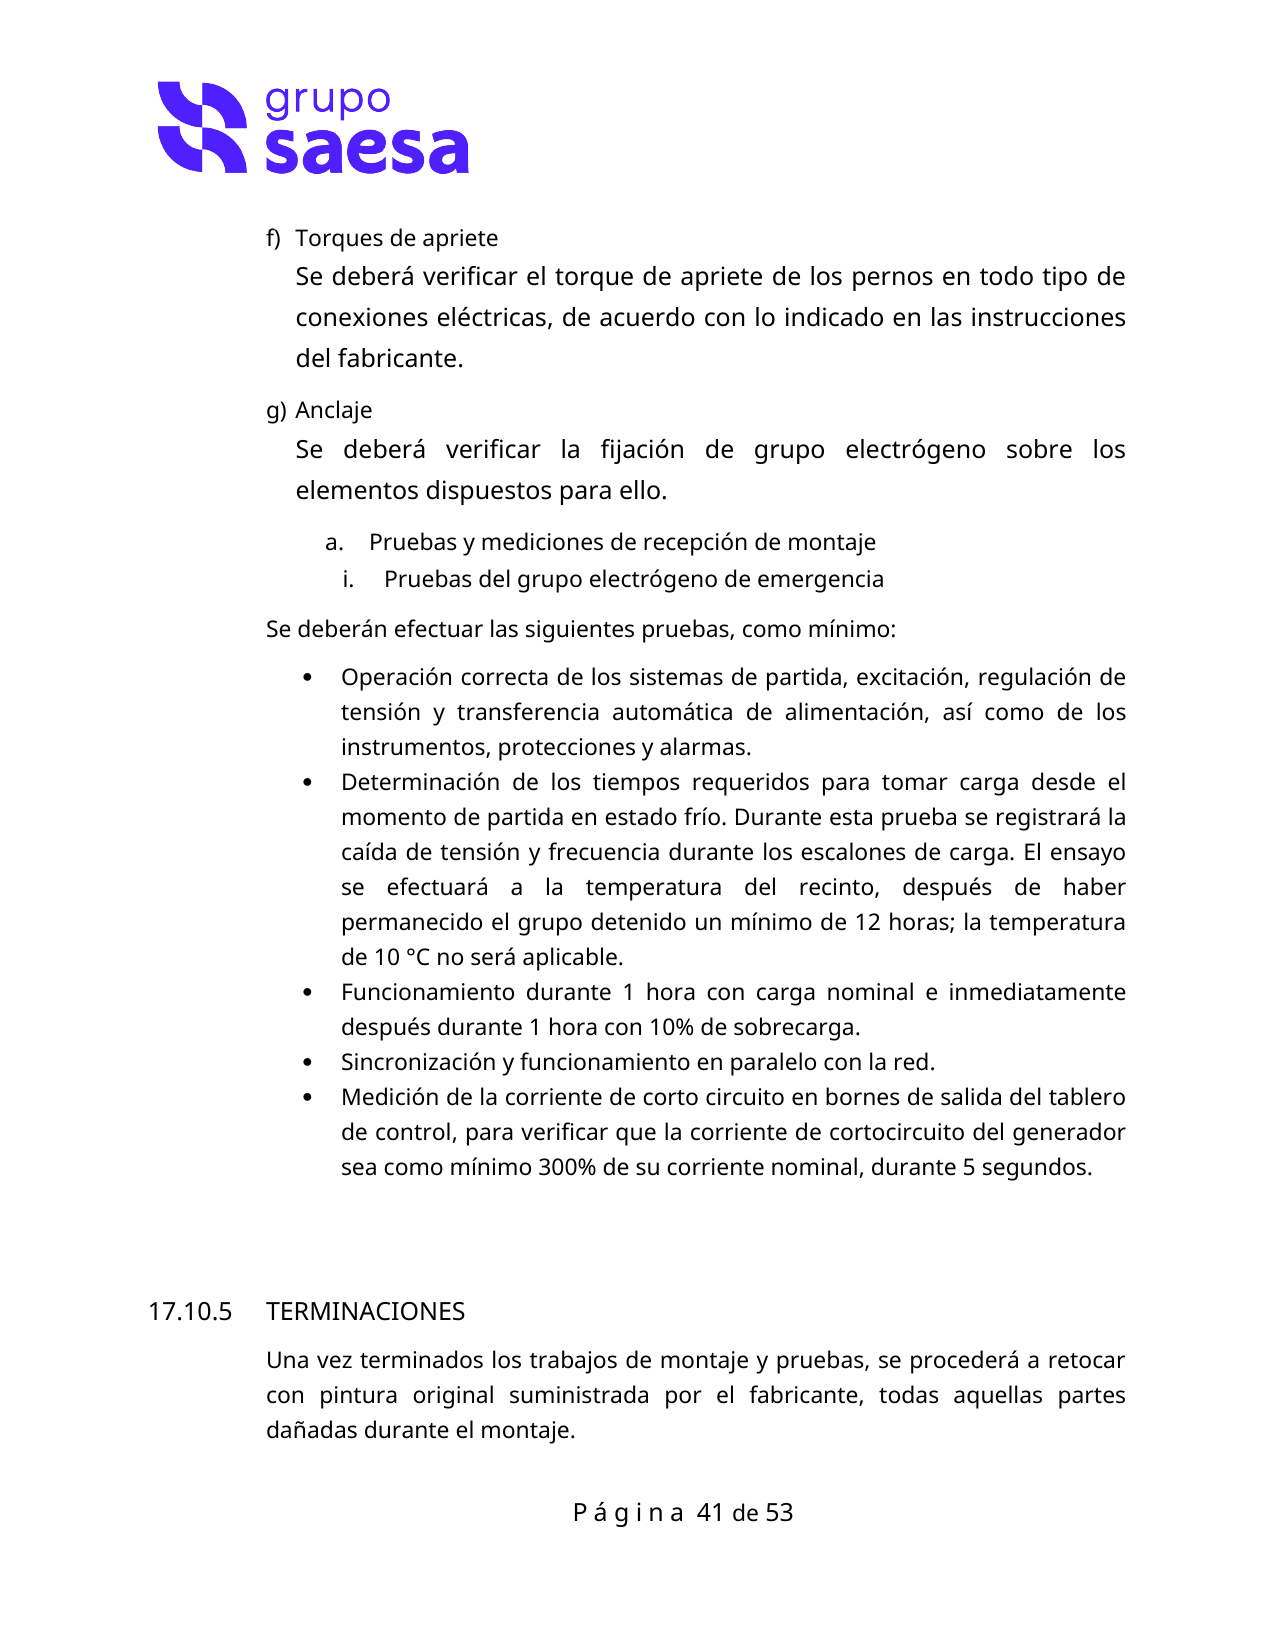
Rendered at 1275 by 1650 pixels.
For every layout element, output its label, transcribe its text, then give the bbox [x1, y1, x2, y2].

picture [147, 73, 478, 177]
list Sincronización y funcionamiento en paralelo con la red. [303, 1046, 1127, 1077]
list Medición de la corriente de corto circuito en bornes de salida del tablero de control, para verificar que la corriente de cortocircuito del generador sea como mínimo 300% de su corriente nominal, durante 5 segundos. [303, 1081, 1127, 1182]
list Torques de apriete [223, 221, 1127, 253]
text Se deberá verificar la fijación de grupo electrógeno sobre los elementos dispuestos para ello. [295, 431, 1127, 506]
text Se deberán efectuar las siguientes pruebas, como mínimo: [266, 613, 1127, 644]
subtitle TERMINACIONES [148, 1293, 1127, 1327]
text Se deberá verificar el torque de apriete de los pernos en todo tipo de conexiones eléctricas, de acuerdo con lo indicado en las instrucciones del fabricante. [295, 259, 1127, 375]
list Determinación de los tiempos requeridos para tomar carga desde el momento de partida en estado frío. Durante esta prueba se registrará la caída de tensión y frecuencia durante los escalones de carga. El ensayo se efectuará a la temperatura del recinto, después de haber permanecido el grupo detenido un mínimo de 12 horas; la temperatura de 10 °C no será aplicable. [303, 766, 1127, 972]
list Funcionamiento durante 1 hora con carga nominal e inmediatamente después durante 1 hora con 10% de sobrecarga. [303, 976, 1127, 1042]
list Pruebas y mediciones de recepción de montaje [325, 526, 1127, 557]
list Pruebas del grupo electrógeno de emergencia [354, 563, 1127, 594]
list Anclaje [223, 394, 1127, 425]
text Una vez terminados los trabajos de montaje y pruebas, se procederá a retocar con pintura original suministrada por el fabricante, todas aquellas partes dañadas durante el montaje. [266, 1344, 1127, 1445]
list Operación correcta de los sistemas de partida, excitación, regulación de tensión y transferencia automática de alimentación, así como de los instrumentos, protecciones y alarmas. [303, 661, 1127, 762]
